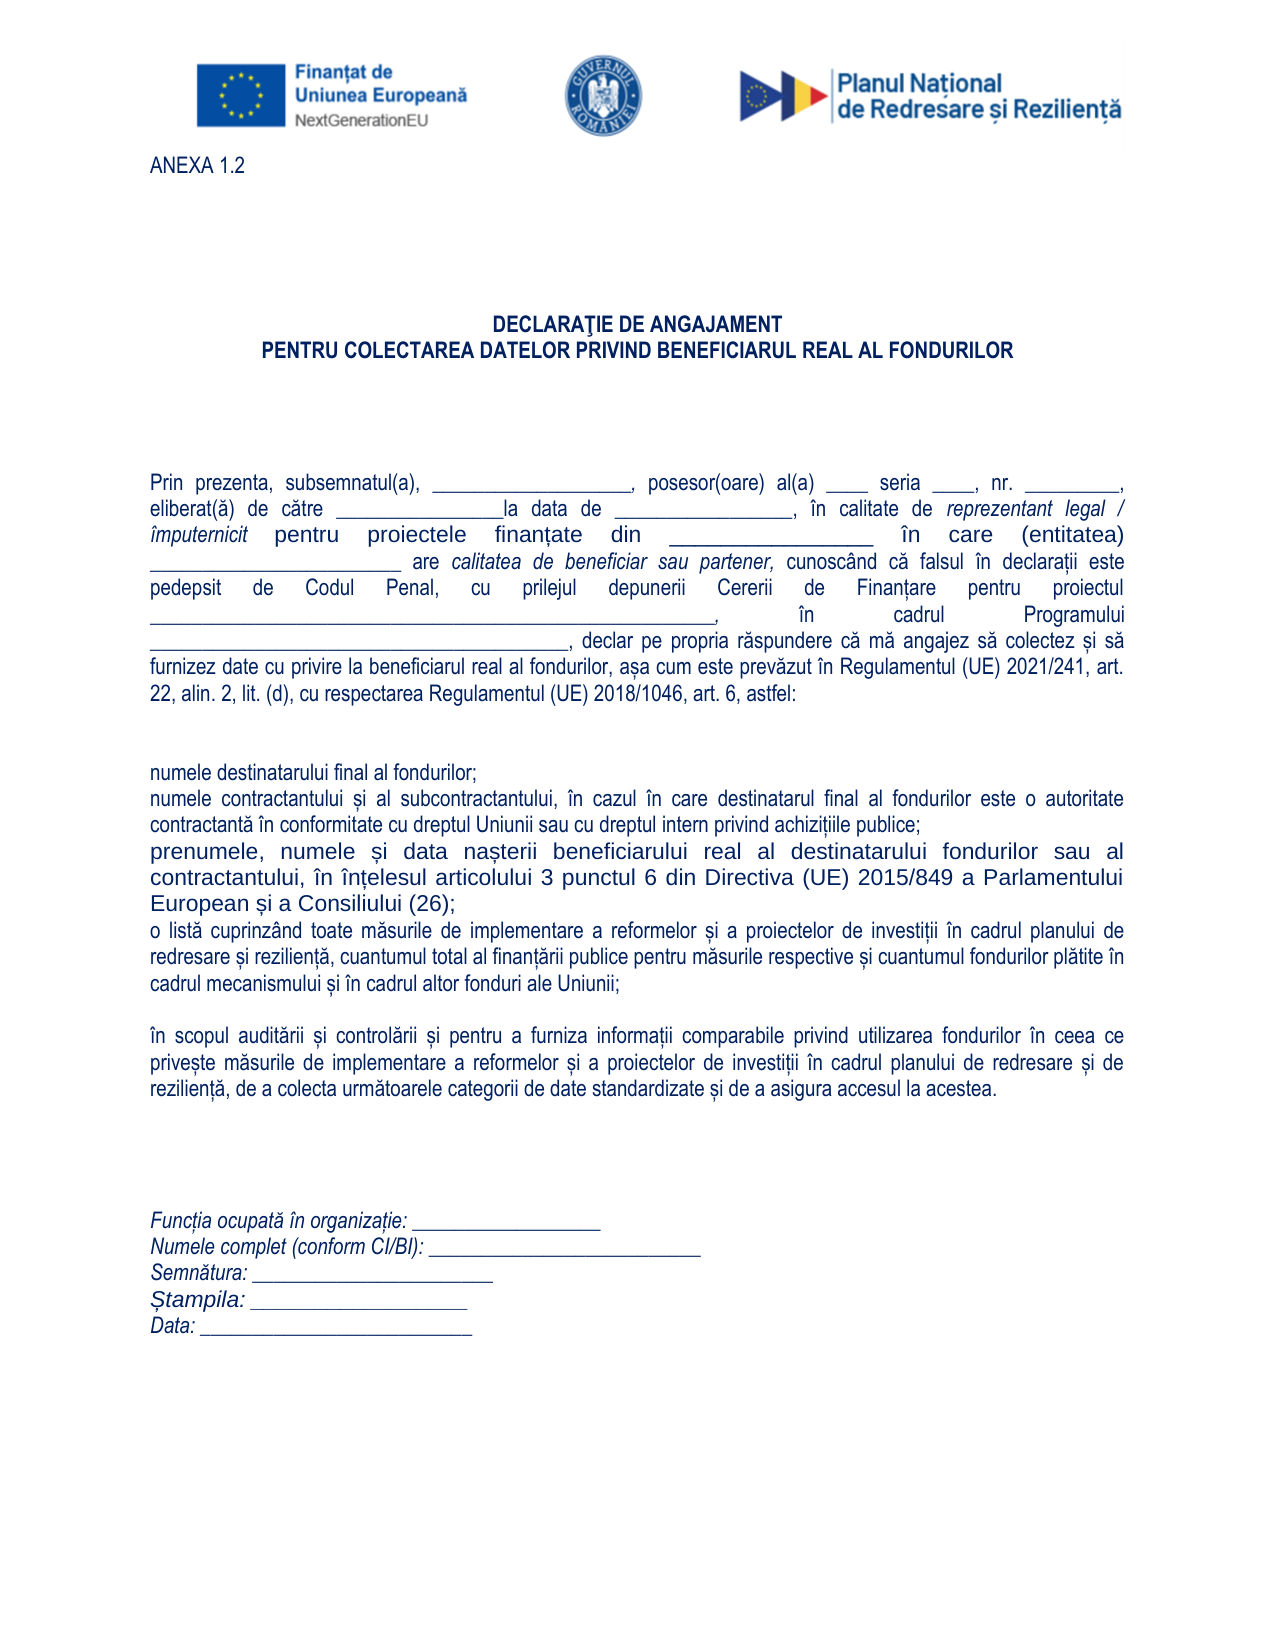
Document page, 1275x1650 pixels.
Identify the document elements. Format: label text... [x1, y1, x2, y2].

picture [150, 37, 1125, 153]
text numele destinatarului final al fondurilor; [150, 759, 1125, 785]
text Semnătura: _______________________ [150, 1259, 1125, 1286]
text numele contractantului și al subcontractantului, în cazul în care destinatarul final al fondurilor este o autoritate contractantă în conformitate cu dreptul Uniunii sau cu dreptul intern privind achizițiile publice; [150, 785, 1125, 838]
text în scopul auditării și controlării și pentru a furniza informații comparabile privind utilizarea fondurilor în ceea ce privește măsurile de implementare a reformelor și a proiectelor de investiții în cadrul planului de redresare și de reziliență, de a colecta următoarele categorii de date standardizate și de a asigura accesul la acestea. [150, 1022, 1125, 1101]
text Numele complet (conform CI/BI): __________________________ [150, 1233, 1125, 1259]
text PENTRU COLECTAREA DATELOR PRIVIND BENEFICIARUL REAL AL FONDURILOR [150, 337, 1125, 363]
text ANEXA 1.2 [150, 153, 1125, 179]
text Prin prezenta, subsemnatul(a), ___________________, posesor(oare) al(a) ____ seria ____, nr. _________, eliberat(ă) de către ________________la data de _________________, în calitate de reprezentant legal / împuternicit ________________________ are calitatea de beneficiar sau partener, cunoscând că falsul în declarații este pedepsit de Codul Penal, cu prilejul depunerii Cererii de Finanțare pentru proiectul ______________________________________________________, în cadrul Programului ________________________________________, declar pe propria răspundere că mă angajez să colectez și să furnizez date cu privire la beneficiarul real al fondurilor, așa cum este prevăzut în Regulamentul (UE) 2021/241, art. 22, alin. 2, lit. (d), cu respectarea Regulamentul (UE) 2018/1046, art. 6, astfel: [150, 469, 1125, 706]
text Funcția ocupată în organizație: __________________ [150, 1207, 1125, 1233]
text DECLARAŢIE DE ANGAJAMENT [150, 311, 1125, 337]
text Data: __________________________ [150, 1312, 1125, 1338]
text o listă cuprinzând toate măsurile de implementare a reformelor și a proiectelor de investiții în cadrul planului de redresare și reziliență, cuantumul total al finanțării publice pentru măsurile respective și cuantumul fondurilor plătite în cadrul mecanismului și în cadrul altor fonduri ale Uniunii; [150, 917, 1125, 996]
